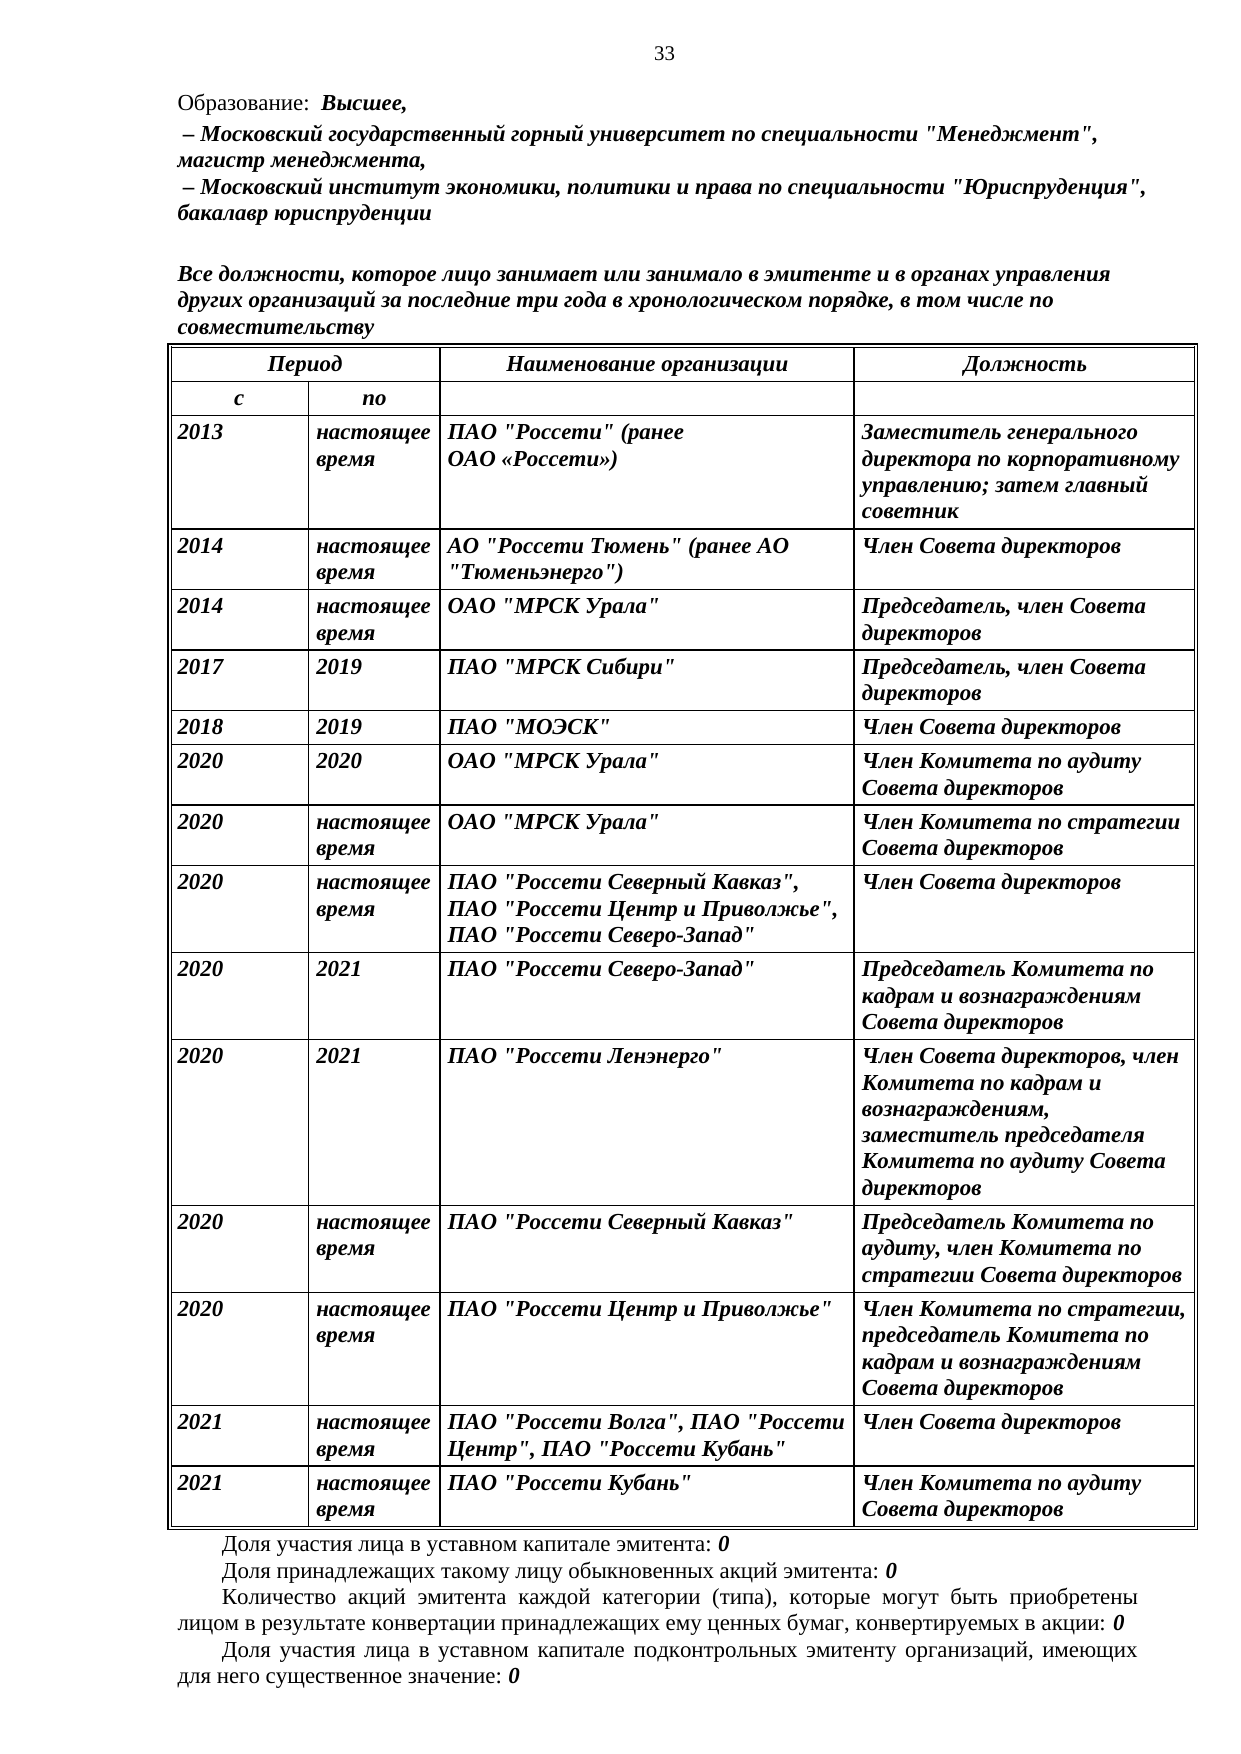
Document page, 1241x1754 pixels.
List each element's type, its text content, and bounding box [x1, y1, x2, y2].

text Количество акций эмитента каждой категории (типа), которые могут быть приобретены лицом в результате конвертации принадлежащих ему ценных бумаг, конвертируемых в акции: 0 [177, 1583, 1139, 1636]
table_cell ОАО "МРСК Урала" [441, 590, 853, 649]
table_cell 2017 [172, 651, 308, 709]
table_cell 2019 [309, 651, 439, 709]
table_cell 2014 [172, 530, 308, 588]
table_cell Член Совета директоров [855, 711, 1194, 744]
table_cell ПАО "Россети Центр и Приволжье" [441, 1293, 853, 1404]
table_cell 2020 [172, 806, 308, 865]
table_cell ПАО "МРСК Сибири" [441, 651, 853, 709]
table_cell Председатель Комитета по кадрам и вознаграждениям Совета директоров [855, 953, 1194, 1038]
table_cell ПАО "Россети Северный Кавказ", ПАО "Россети Центр и Приволжье", ПАО "Россети Северо-Запад" [441, 866, 853, 952]
table_cell настоящее время [309, 1206, 439, 1291]
table_cell 2020 [172, 953, 308, 1038]
table_cell Председатель Комитета по аудиту, член Комитета по стратегии Совета директоров [855, 1206, 1194, 1291]
table_cell Заместитель генерального директора по корпоративному управлению; затем главный советник [855, 416, 1194, 528]
table_cell 2021 [309, 953, 439, 1038]
table_cell [855, 382, 1194, 415]
table_cell с [172, 382, 308, 415]
table_cell 2018 [172, 711, 308, 744]
table_cell ПАО "Россети" (ранее ОАО «Россети») [441, 416, 853, 528]
text Доля участия лица в уставном капитале эмитента: 0 [177, 1530, 1139, 1557]
table_cell Член Совета директоров, член Комитета по кадрам и вознаграждениям, заместитель председателя Комитета по аудиту Совета директоров [855, 1040, 1194, 1204]
table_cell Член Совета директоров [855, 1406, 1194, 1465]
table_cell 2020 [172, 1293, 308, 1404]
table_cell Член Комитета по аудиту Совета директоров [855, 745, 1194, 804]
table_cell ПАО "Россети Северо-Запад" [441, 953, 853, 1038]
table_cell настоящее время [309, 866, 439, 952]
table_cell 2013 [172, 416, 308, 528]
table_cell 2020 [172, 866, 308, 952]
table_cell по [309, 382, 439, 415]
table_cell Член Комитета по стратегии, председатель Комитета по кадрам и вознаграждениям Совета директоров [855, 1293, 1194, 1404]
table_cell Член Совета директоров [855, 530, 1194, 588]
table_cell ОАО "МРСК Урала" [441, 806, 853, 865]
table_cell настоящее время [309, 1467, 439, 1526]
table_header Период [172, 348, 439, 381]
text Доля участия лица в уставном капитале подконтрольных эмитенту организаций, имеющих для него существенное значение: 0 [177, 1636, 1139, 1688]
table_cell ПАО "Россети Ленэнерго" [441, 1040, 853, 1204]
table_cell 2021 [172, 1467, 308, 1526]
table_cell настоящее время [309, 806, 439, 865]
table_cell Член Совета директоров [855, 866, 1194, 952]
table_header Наименование организации [441, 348, 853, 381]
table_cell Член Комитета по аудиту Совета директоров [855, 1467, 1194, 1526]
text Доля принадлежащих такому лицу обыкновенных акций эмитента: 0 [177, 1557, 1139, 1583]
table_cell Председатель, член Совета директоров [855, 590, 1194, 649]
table_cell 2019 [309, 711, 439, 744]
table_cell 2014 [172, 590, 308, 649]
text Образование: Высшее, [177, 89, 1152, 116]
text Все должности, которое лицо занимает или занимало в эмитенте и в органах управления других организаций за последние три года в хронологическом порядке, в том числе по совместительству [177, 260, 1152, 339]
table_cell ПАО "Россети Кубань" [441, 1467, 853, 1526]
table_cell Председатель, член Совета директоров [855, 651, 1194, 709]
table_cell настоящее время [309, 590, 439, 649]
table_cell настоящее время [309, 416, 439, 528]
table_cell ПАО "Россети Волга", ПАО "Россети Центр", ПАО "Россети Кубань" [441, 1406, 853, 1465]
table_cell ОАО "МРСК Урала" [441, 745, 853, 804]
table_header Должность [855, 348, 1194, 381]
table_cell 2020 [172, 1206, 308, 1291]
table_cell 2020 [309, 745, 439, 804]
table_cell ПАО "Россети Северный Кавказ" [441, 1206, 853, 1291]
table_cell настоящее время [309, 1293, 439, 1404]
table_cell 2020 [172, 745, 308, 804]
table_cell Член Комитета по стратегии Совета директоров [855, 806, 1194, 865]
table_cell настоящее время [309, 530, 439, 588]
text – Московский государственный горный университет по специальности "Менеджмент", магистр менеджмента, – Московский институт экономики, политики и права по специальности "Юриспруденция", бакалавр юриспруденции [177, 120, 1152, 225]
table_cell [441, 382, 853, 415]
table_cell 2021 [172, 1406, 308, 1465]
table_cell АО "Россети Тюмень" (ранее АО "Тюменьэнерго") [441, 530, 853, 588]
table_cell 2021 [309, 1040, 439, 1204]
table_cell ПАО "МОЭСК" [441, 711, 853, 744]
table_cell настоящее время [309, 1406, 439, 1465]
table_cell 2020 [172, 1040, 308, 1204]
